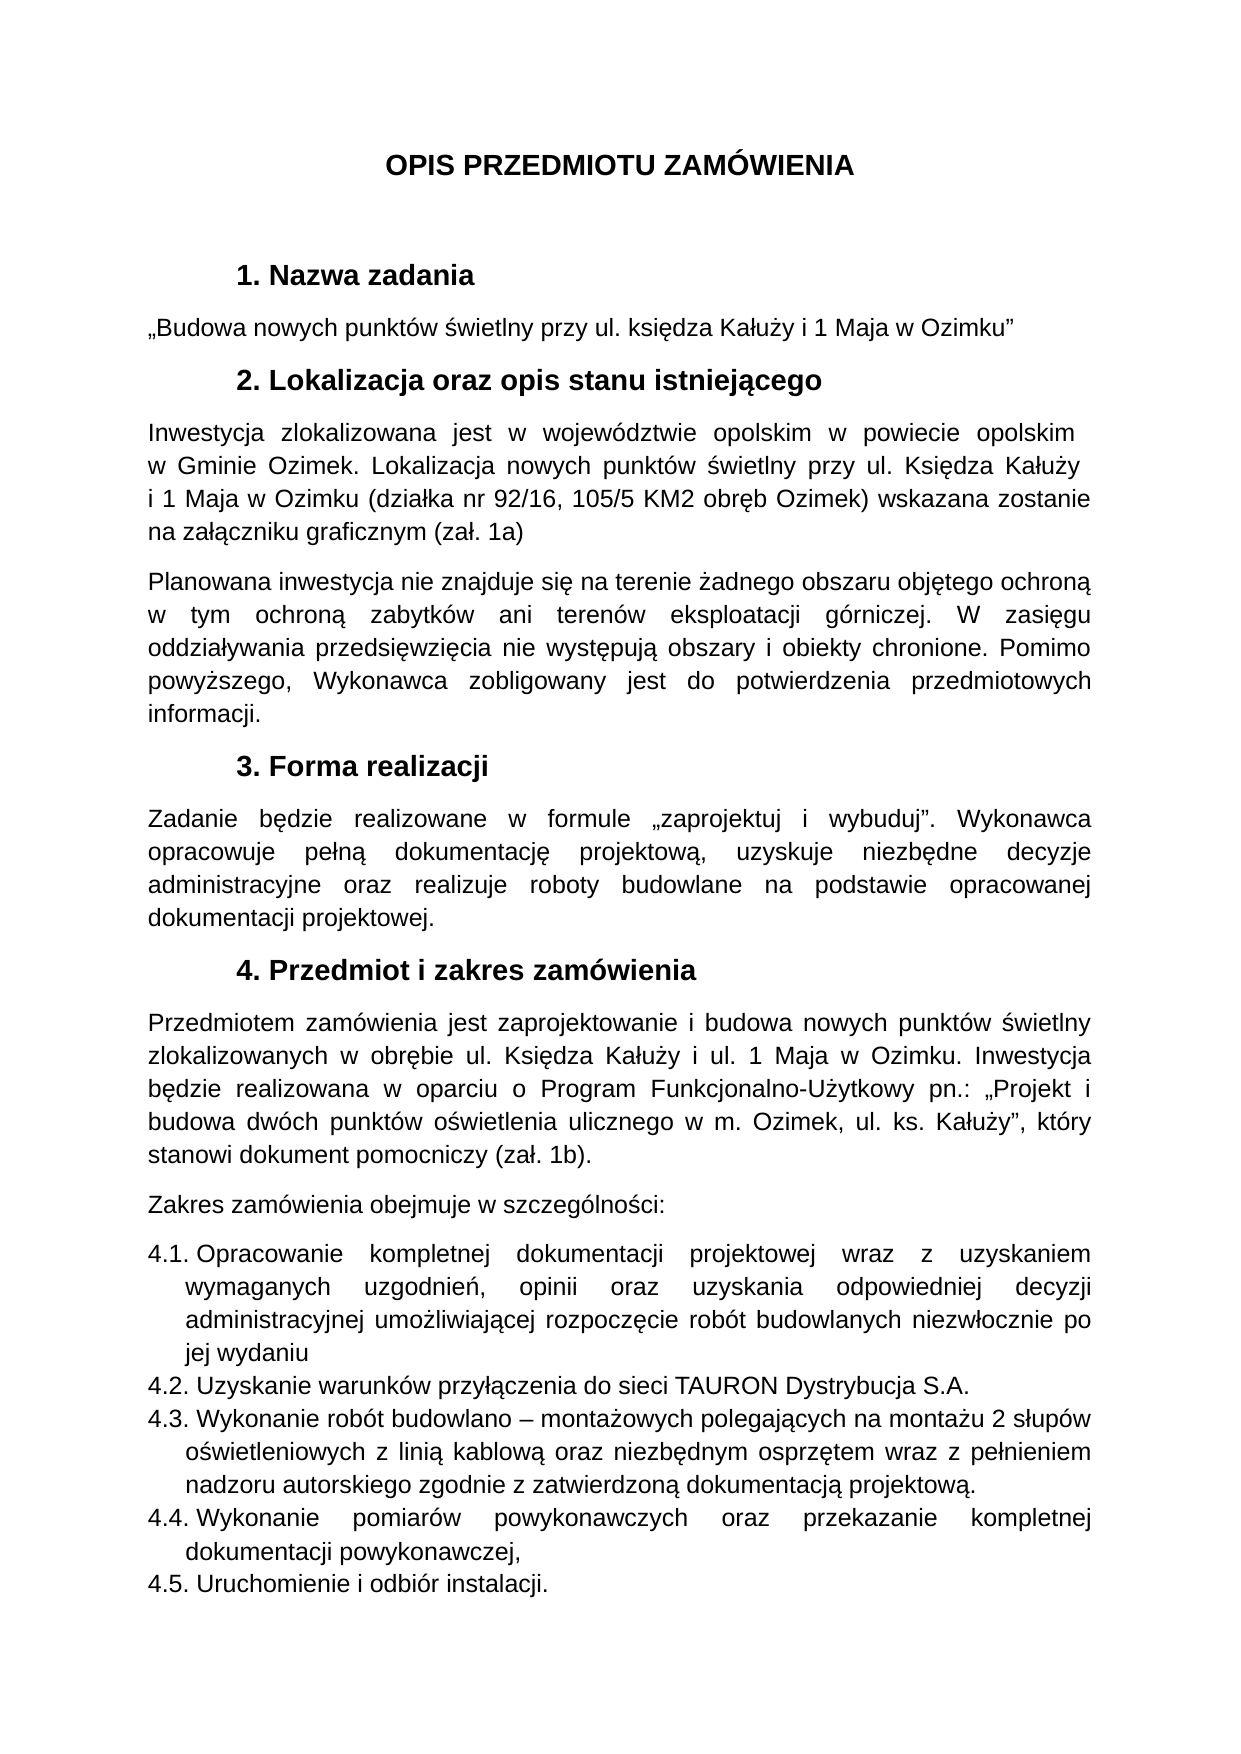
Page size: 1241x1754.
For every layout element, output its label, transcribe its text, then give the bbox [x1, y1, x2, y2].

text Zadanie będzie realizowane w formule „zaprojektuj i wybuduj”. Wykonawca opracowuje pełną dokumentację projektową, uzyskuje niezbędne decyzje administracyjne oraz realizuje roboty budowlane na podstawie opracowanej dokumentacji projektowej. [148, 804, 1093, 932]
list Uruchomienie i odbiór instalacji. [148, 1569, 1093, 1598]
list Forma realizacji [236, 749, 1093, 782]
list Uzyskanie warunków przyłączenia do sieci TAURON Dystrybucja S.A. [148, 1371, 1093, 1400]
list Opracowanie kompletnej dokumentacji projektowej wraz z uzyskaniem wymaganych uzgodnień, opinii oraz uzyskania odpowiedniej decyzji administracyjnej umożliwiającej rozpoczęcie robót budowlanych niezwłocznie po jej wydaniu [148, 1239, 1093, 1367]
list Przedmiot i zakres zamówienia [236, 953, 1093, 986]
list Wykonanie robót budowlano – montażowych polegających na montażu 2 słupów oświetleniowych z linią kablową oraz niezbędnym osprzętem wraz z pełnieniem nadzoru autorskiego zgodnie z zatwierdzoną dokumentacją projektową. [148, 1404, 1093, 1499]
list Wykonanie pomiarów powykonawczych oraz przekazanie kompletnej dokumentacji powykonawczej, [148, 1503, 1093, 1565]
text Zakres zamówienia obejmuje w szczególności: [148, 1189, 1093, 1218]
text Przedmiotem zamówienia jest zaprojektowanie i budowa nowych punktów świetlny zlokalizowanych w obrębie ul. Księdza Kałuży i ul. 1 Maja w Ozimku. Inwestycja będzie realizowana w oparciu o Program Funkcjonalno-Użytkowy pn.: „Projekt i budowa dwóch punktów oświetlenia ulicznego w m. Ozimek, ul. ks. Kałuży”, który stanowi dokument pomocniczy (zał. 1b). [148, 1008, 1093, 1169]
list Nazwa zadania [236, 258, 1093, 292]
list Lokalizacja oraz opis stanu istniejącego [236, 363, 1093, 396]
text „Budowa nowych punktów świetlny przy ul. księdza Kałuży i 1 Maja w Ozimku” [148, 313, 1093, 342]
text OPIS PRZEDMIOTU ZAMÓWIENIA [148, 148, 1093, 181]
text Planowana inwestycja nie znajduje się na terenie żadnego obszaru objętego ochroną w tym ochroną zabytków ani terenów eksploatacji górniczej. W zasięgu oddziaływania przedsięwzięcia nie występują obszary i obiekty chronione. Pomimo powyższego, Wykonawca zobligowany jest do potwierdzenia przedmiotowych informacji. [148, 567, 1093, 728]
text Inwestycja zlokalizowana jest w województwie opolskim w powiecie opolskim w Gminie Ozimek. Lokalizacja nowych punktów świetlny przy ul. Księdza Kałuży i 1 Maja w Ozimku (działka nr 92/16, 105/5 KM2 obręb Ozimek) wskazana zostanie na załączniku graficznym (zał. 1a) [148, 418, 1093, 546]
